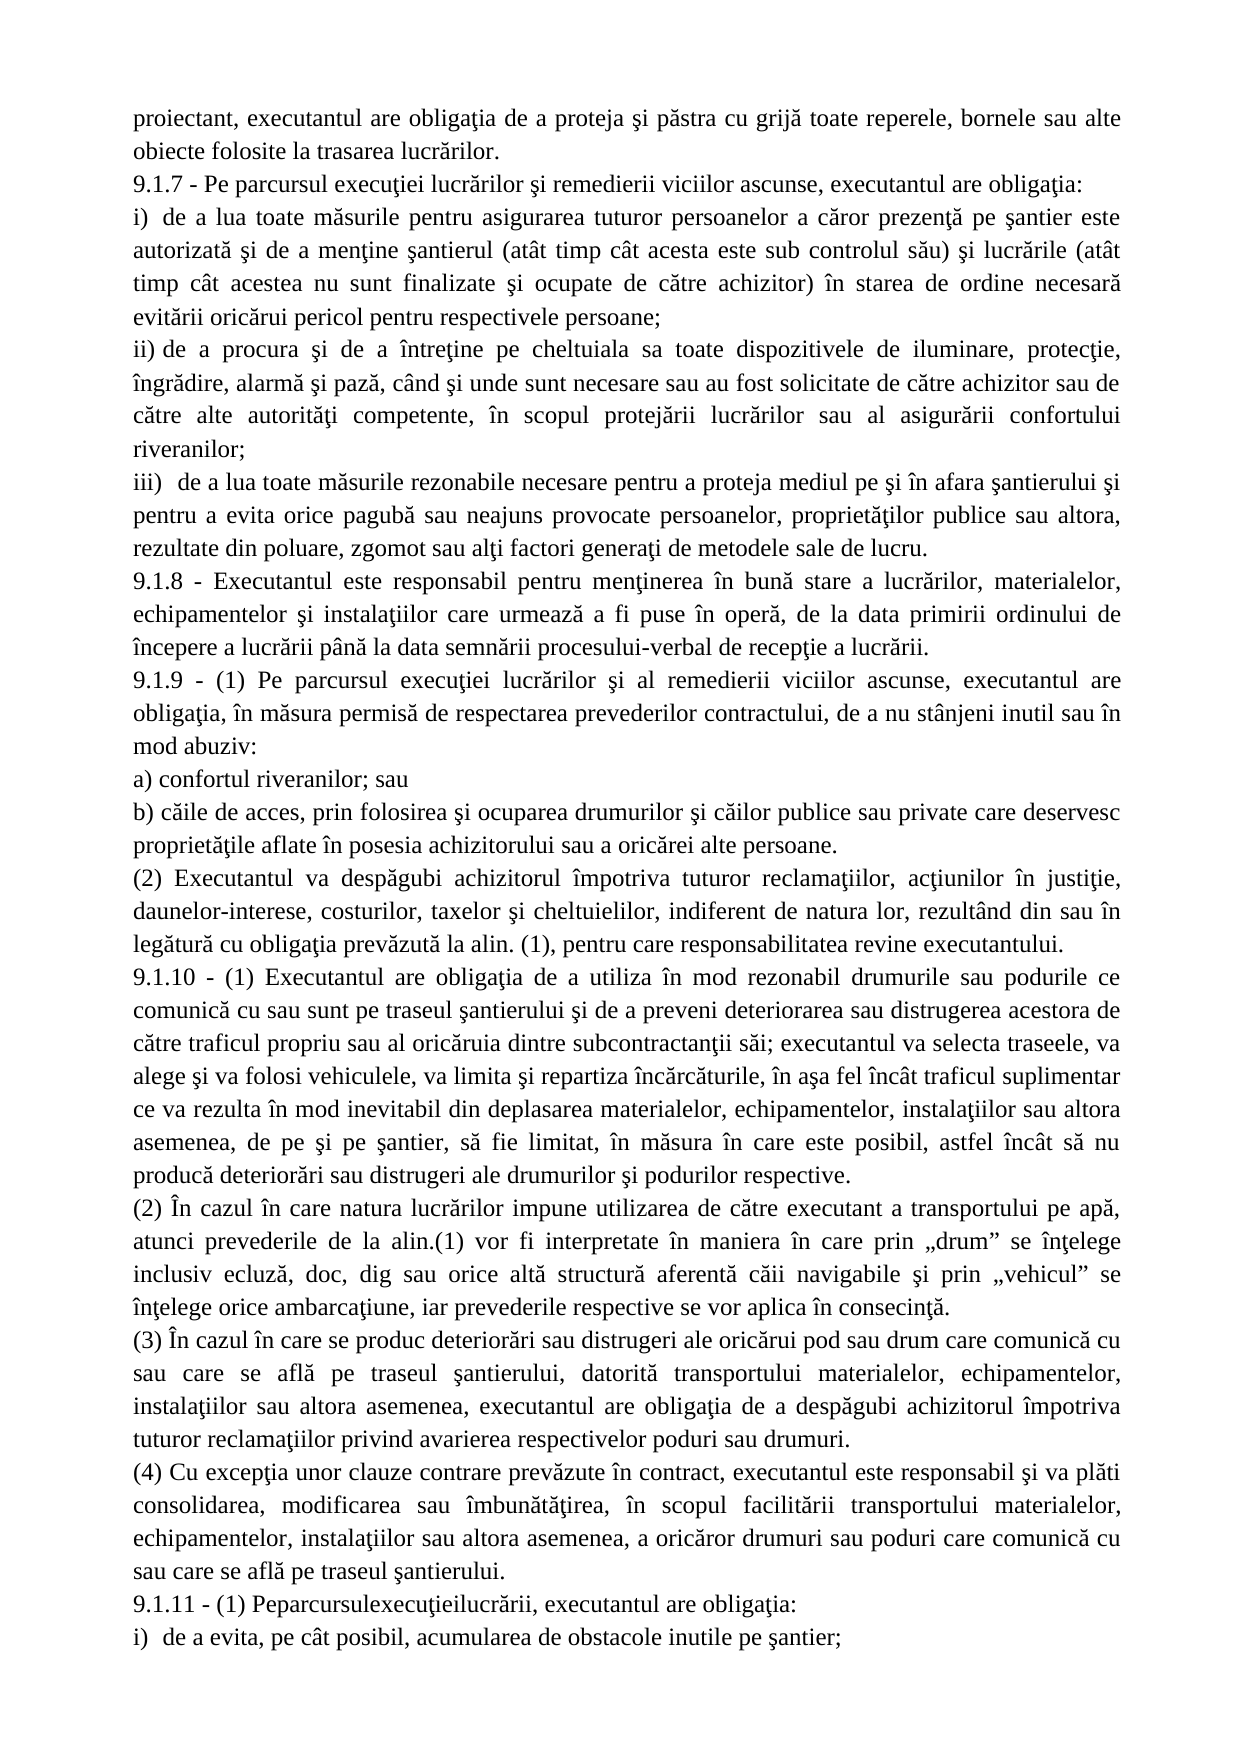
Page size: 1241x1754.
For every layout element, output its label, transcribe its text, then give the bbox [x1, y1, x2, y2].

text iii) de a lua toate măsurile rezonabile necesare pentru a proteja mediul pe şi în afara şantierului şi pentru a evita orice pagubă sau neajuns provocate persoanelor, proprietăţilor publice sau altora, rezultate din poluare, zgomot sau alţi factori generaţi de metodele sale de lucru. [133, 467, 1122, 561]
text 9.1.8 - Executantul este responsabil pentru menţinerea în bună stare a lucrărilor, materialelor, echipamentelor şi instalaţiilor care urmează a fi puse în operă, de la data primirii ordinului de începere a lucrării până la data semnării procesului-verbal de recepţie a lucrării. [133, 566, 1122, 661]
text 9.1.7 - Pe parcursul execuţiei lucrărilor şi remedierii viciilor ascunse, executantul are obligaţia: [133, 169, 1122, 198]
text 9.1.9 - (1) Pe parcursul execuţiei lucrărilor şi al remedierii viciilor ascunse, executantul are obligaţia, în măsura permisă de respectarea prevederilor contractului, de a nu stânjeni inutil sau în mod abuziv: [133, 665, 1122, 759]
text (2) În cazul în care natura lucrărilor impune utilizarea de către executant a transportului pe apă, atunci prevederile de la alin.(1) vor fi interpretate în maniera în care prin „drum” se înţelege inclusiv ecluză, doc, dig sau orice altă structură aferentă căii navigabile şi prin „vehicul” se înţelege orice ambarcaţiune, iar prevederile respective se vor aplica în consecinţă. [133, 1193, 1122, 1321]
text i) de a evita, pe cât posibil, acumularea de obstacole inutile pe şantier; [133, 1622, 1122, 1651]
text (4) Cu excepţia unor clauze contrare prevăzute în contract, executantul este responsabil şi va plăti consolidarea, modificarea sau îmbunătăţirea, în scopul facilitării transportului materialelor, echipamentelor, instalaţiilor sau altora asemenea, a oricăror drumuri sau poduri care comunică cu sau care se află pe traseul şantierului. [133, 1457, 1122, 1585]
text i) de a lua toate măsurile pentru asigurarea tuturor persoanelor a căror prezenţă pe şantier este autorizată şi de a menţine şantierul (atât timp cât acesta este sub controlul său) şi lucrările (atât timp cât acestea nu sunt finalizate şi ocupate de către achizitor) în starea de ordine necesară evitării oricărui pericol pentru respectivele persoane; [133, 202, 1122, 330]
text ii) de a procura şi de a întreţine pe cheltuiala sa toate dispozitivele de iluminare, protecţie, îngrădire, alarmă şi pază, când şi unde sunt necesare sau au fost solicitate de către achizitor sau de către alte autorităţi competente, în scopul protejării lucrărilor sau al asigurării confortului riveranilor; [133, 334, 1122, 462]
text (2) Executantul va despăgubi achizitorul împotriva tuturor reclamaţiilor, acţiunilor în justiţie, daunelor-interese, costurilor, taxelor şi cheltuielilor, indiferent de natura lor, rezultând din sau în legătură cu obligaţia prevăzută la alin. (1), pentru care responsabilitatea revine executantului. [133, 863, 1122, 958]
text b) căile de acces, prin folosirea şi ocuparea drumurilor şi căilor publice sau private care deservesc proprietăţile aflate în posesia achizitorului sau a oricărei alte persoane. [133, 797, 1122, 859]
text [133, 103, 1122, 165]
text a) confortul riveranilor; sau [133, 764, 1122, 793]
text 9.1.11 - (1) Peparcursulexecuţieilucrării, executantul are obligaţia: [133, 1589, 1122, 1618]
text 9.1.10 - (1) Executantul are obligaţia de a utiliza în mod rezonabil drumurile sau podurile ce comunică cu sau sunt pe traseul şantierului şi de a preveni deteriorarea sau distrugerea acestora de către traficul propriu sau al oricăruia dintre subcontractanţii săi; executantul va selecta traseele, va alege şi va folosi vehiculele, va limita şi repartiza încărcăturile, în aşa fel încât traficul suplimentar ce va rezulta în mod inevitabil din deplasarea materialelor, echipamentelor, instalaţiilor sau altora asemenea, de pe şi pe şantier, să fie limitat, în măsura în care este posibil, astfel încât să nu producă deteriorări sau distrugeri ale drumurilor şi podurilor respective. [133, 962, 1122, 1189]
text (3) În cazul în care se produc deteriorări sau distrugeri ale oricărui pod sau drum care comunică cu sau care se află pe traseul şantierului, datorită transportului materialelor, echipamentelor, instalaţiilor sau altora asemenea, executantul are obligaţia de a despăgubi achizitorul împotriva tuturor reclamaţiilor privind avarierea respectivelor poduri sau drumuri. [133, 1325, 1122, 1453]
